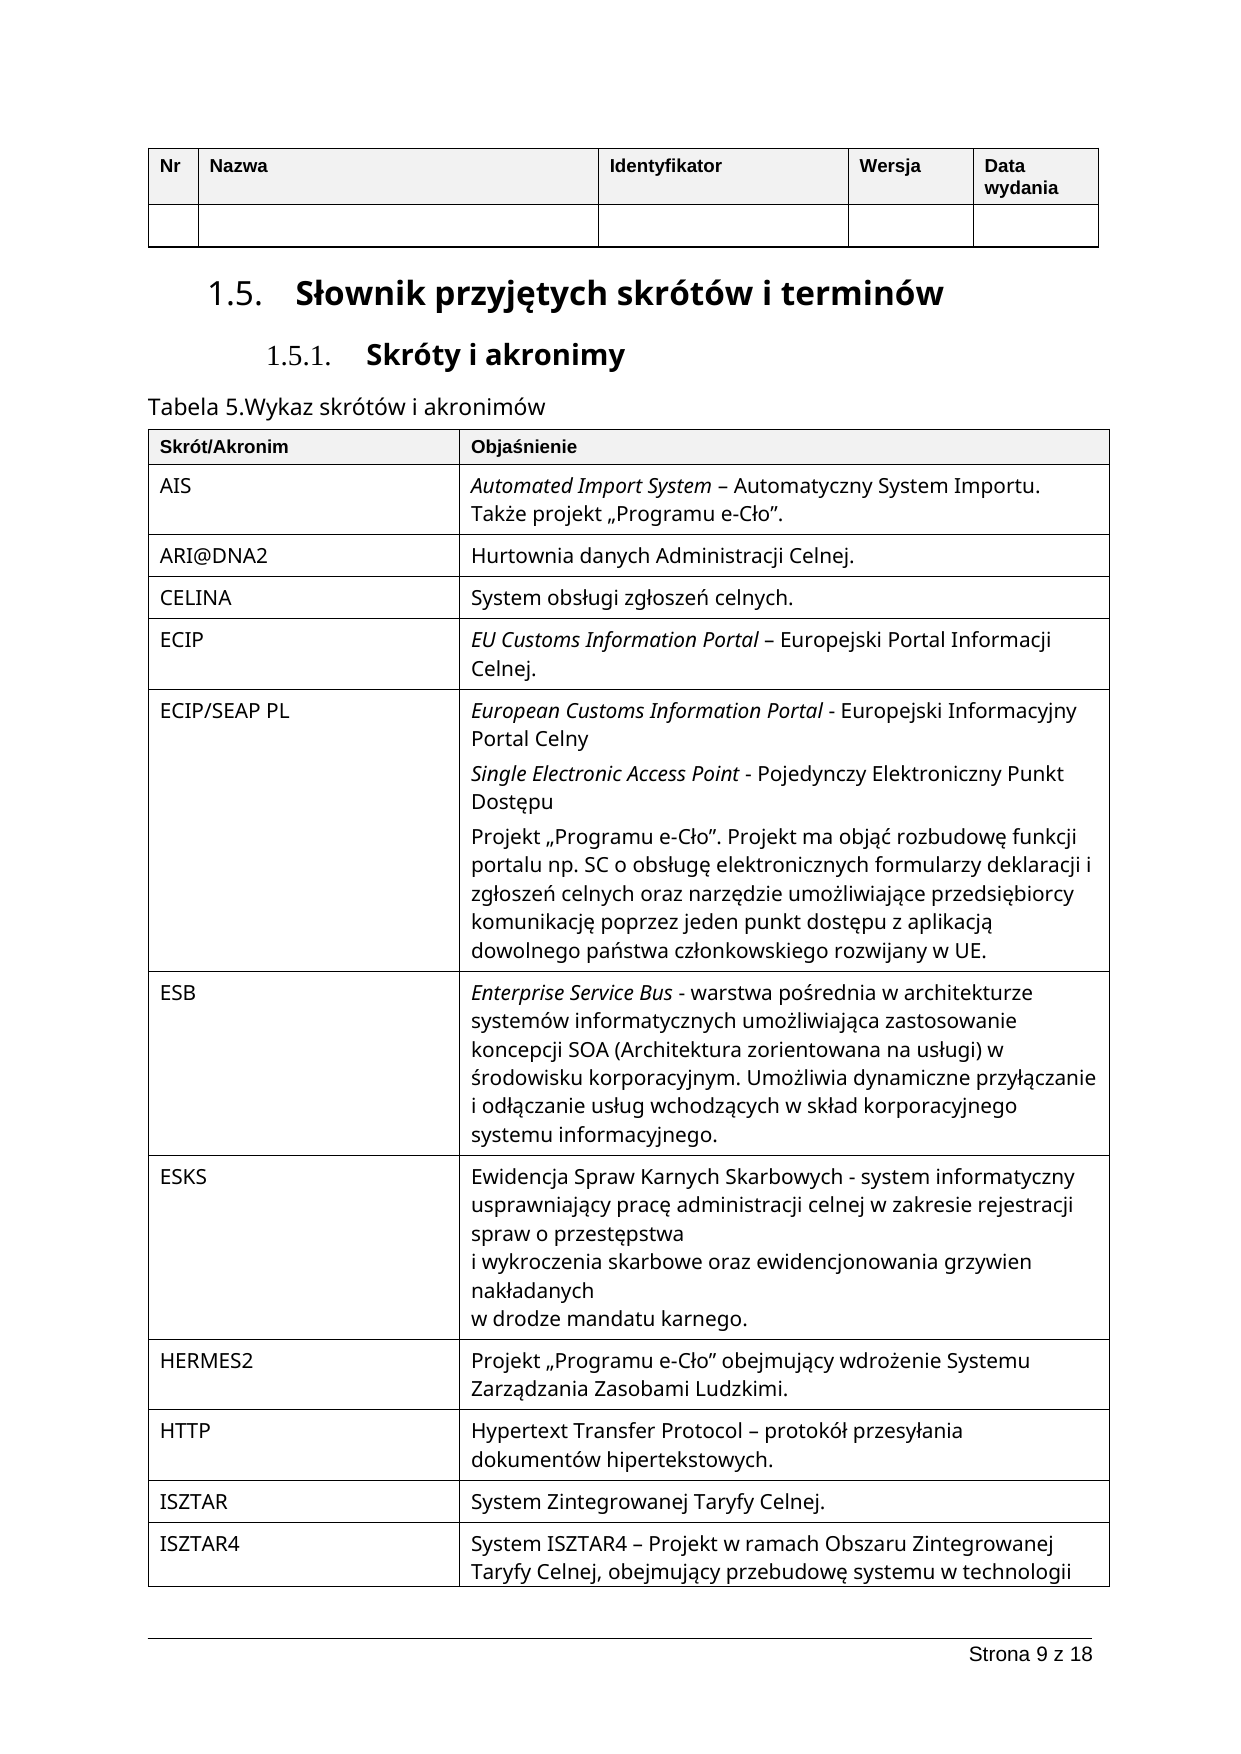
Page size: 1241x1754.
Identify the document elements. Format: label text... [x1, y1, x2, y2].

table_cell ESB [149, 972, 459, 1155]
subtitle Skróty i akronimy [266, 339, 1092, 372]
table_cell EU Customs Information Portal – Europejski Portal Informacji Celnej. [460, 619, 1109, 688]
table_cell European Customs Information Portal - Europejski Informacyjny Portal Celny Single Electronic Access Point - Pojedynczy Elektroniczny Punkt Dostępu Projekt „Programu e-Cło”. Projekt ma objąć rozbudowę funkcji portalu np. SC o obsługę elektronicznych formularzy deklaracji i zgłoszeń celnych oraz narzędzie umożliwiające przedsiębiorcy komunikację poprzez jeden punkt dostępu z aplikacją dowolnego państwa członkowskiego rozwijany w UE. [460, 690, 1109, 971]
table_cell ESKS [149, 1156, 459, 1339]
table_cell System obsługi zgłoszeń celnych. [460, 577, 1109, 618]
table_cell [599, 205, 848, 246]
table_cell ECIP/SEAP PL [149, 690, 459, 971]
table_header Nr [149, 149, 198, 204]
table_cell ARI@DNA2 [149, 535, 459, 576]
table_cell ISZTAR [149, 1481, 459, 1522]
table_cell Enterprise Service Bus - warstwa pośrednia w architekturze systemów informatycznych umożliwiająca zastosowanie koncepcji SOA (Architektura zorientowana na usługi) w środowisku korporacyjnym. Umożliwia dynamiczne przyłączanie i odłączanie usług wchodzących w skład korporacyjnego systemu informacyjnego. [460, 972, 1109, 1155]
table_cell Hypertext Transfer Protocol – protokół przesyłania dokumentów hipertekstowych. [460, 1410, 1109, 1480]
table_header Data wydania [974, 149, 1098, 204]
table_header Objaśnienie [460, 430, 1109, 464]
table_header Skrót/Akronim [149, 430, 459, 464]
table_header Nazwa [199, 149, 598, 204]
table_cell System Zintegrowanej Taryfy Celnej. [460, 1481, 1109, 1522]
table_cell CELINA [149, 577, 459, 618]
table_cell AIS [149, 465, 459, 534]
table_cell HTTP [149, 1410, 459, 1480]
table_header Identyfikator [599, 149, 848, 204]
table_cell Hurtownia danych Administracji Celnej. [460, 535, 1109, 576]
table_header Wersja [849, 149, 973, 204]
table_cell [149, 205, 198, 246]
table_cell [849, 205, 973, 246]
table_cell ECIP [149, 619, 459, 688]
table_cell Ewidencja Spraw Karnych Skarbowych - system informatyczny usprawniający pracę administracji celnej w zakresie rejestracji spraw o przestępstwa i wykroczenia skarbowe oraz ewidencjonowania grzywien nakładanych w drodze mandatu karnego. [460, 1156, 1109, 1339]
table_cell Projekt „Programu e-Cło” obejmujący wdrożenie Systemu Zarządzania Zasobami Ludzkimi. [460, 1340, 1109, 1409]
subtitle Słownik przyjętych skrótów i terminów [207, 272, 1092, 314]
table_cell Automated Import System – Automatyczny System Importu. Także projekt „Programu e-Cło”. [460, 465, 1109, 534]
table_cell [460, 1523, 1109, 1586]
table_cell [974, 205, 1098, 246]
table_cell [199, 205, 598, 246]
table_cell HERMES2 [149, 1340, 459, 1409]
table_cell ISZTAR4 [149, 1523, 459, 1586]
